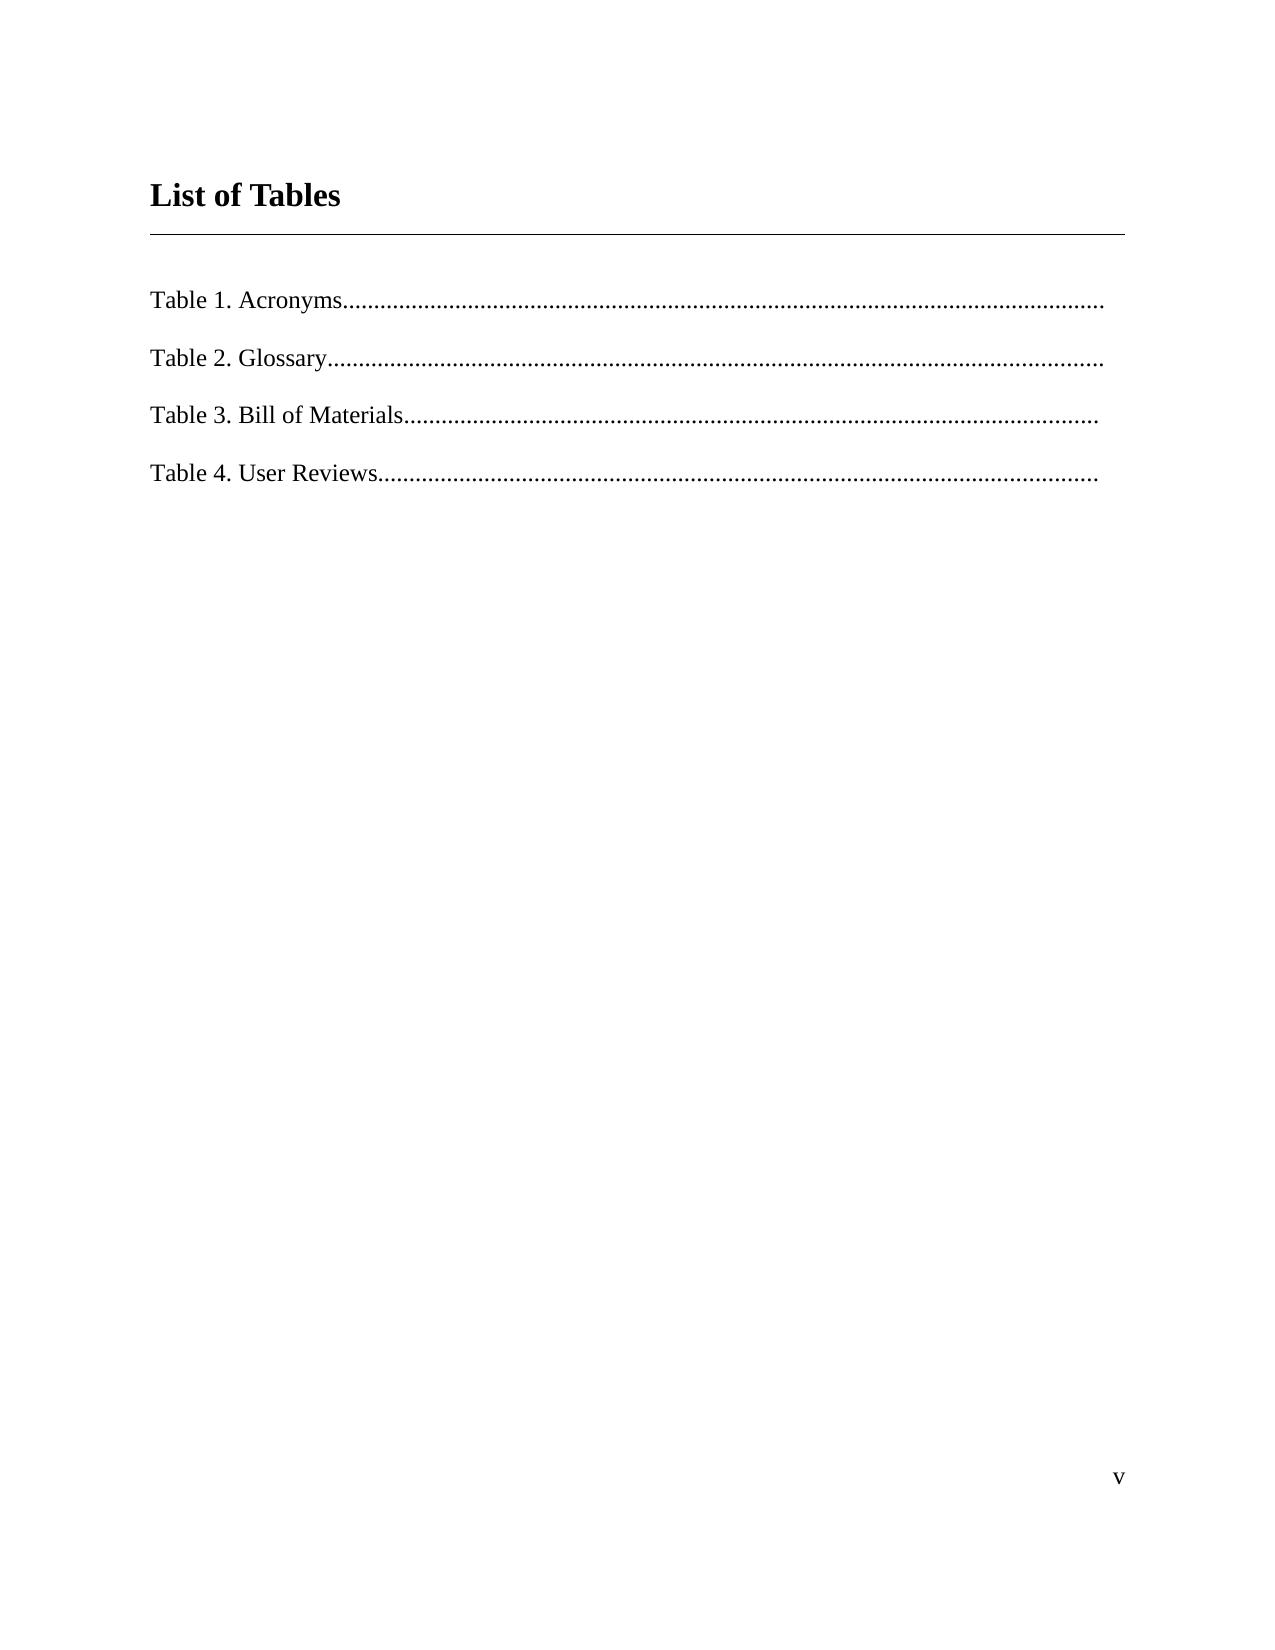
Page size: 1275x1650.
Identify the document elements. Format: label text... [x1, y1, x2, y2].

list List of Tables [150, 175, 1125, 234]
text Table 3. Bill of Materials 18 [150, 400, 1051, 429]
text Table 4. User Reviews 20 [150, 458, 1051, 486]
text Table 2. Glossary vi [150, 343, 1051, 371]
text Table 1. Acronyms vi [150, 285, 1051, 314]
